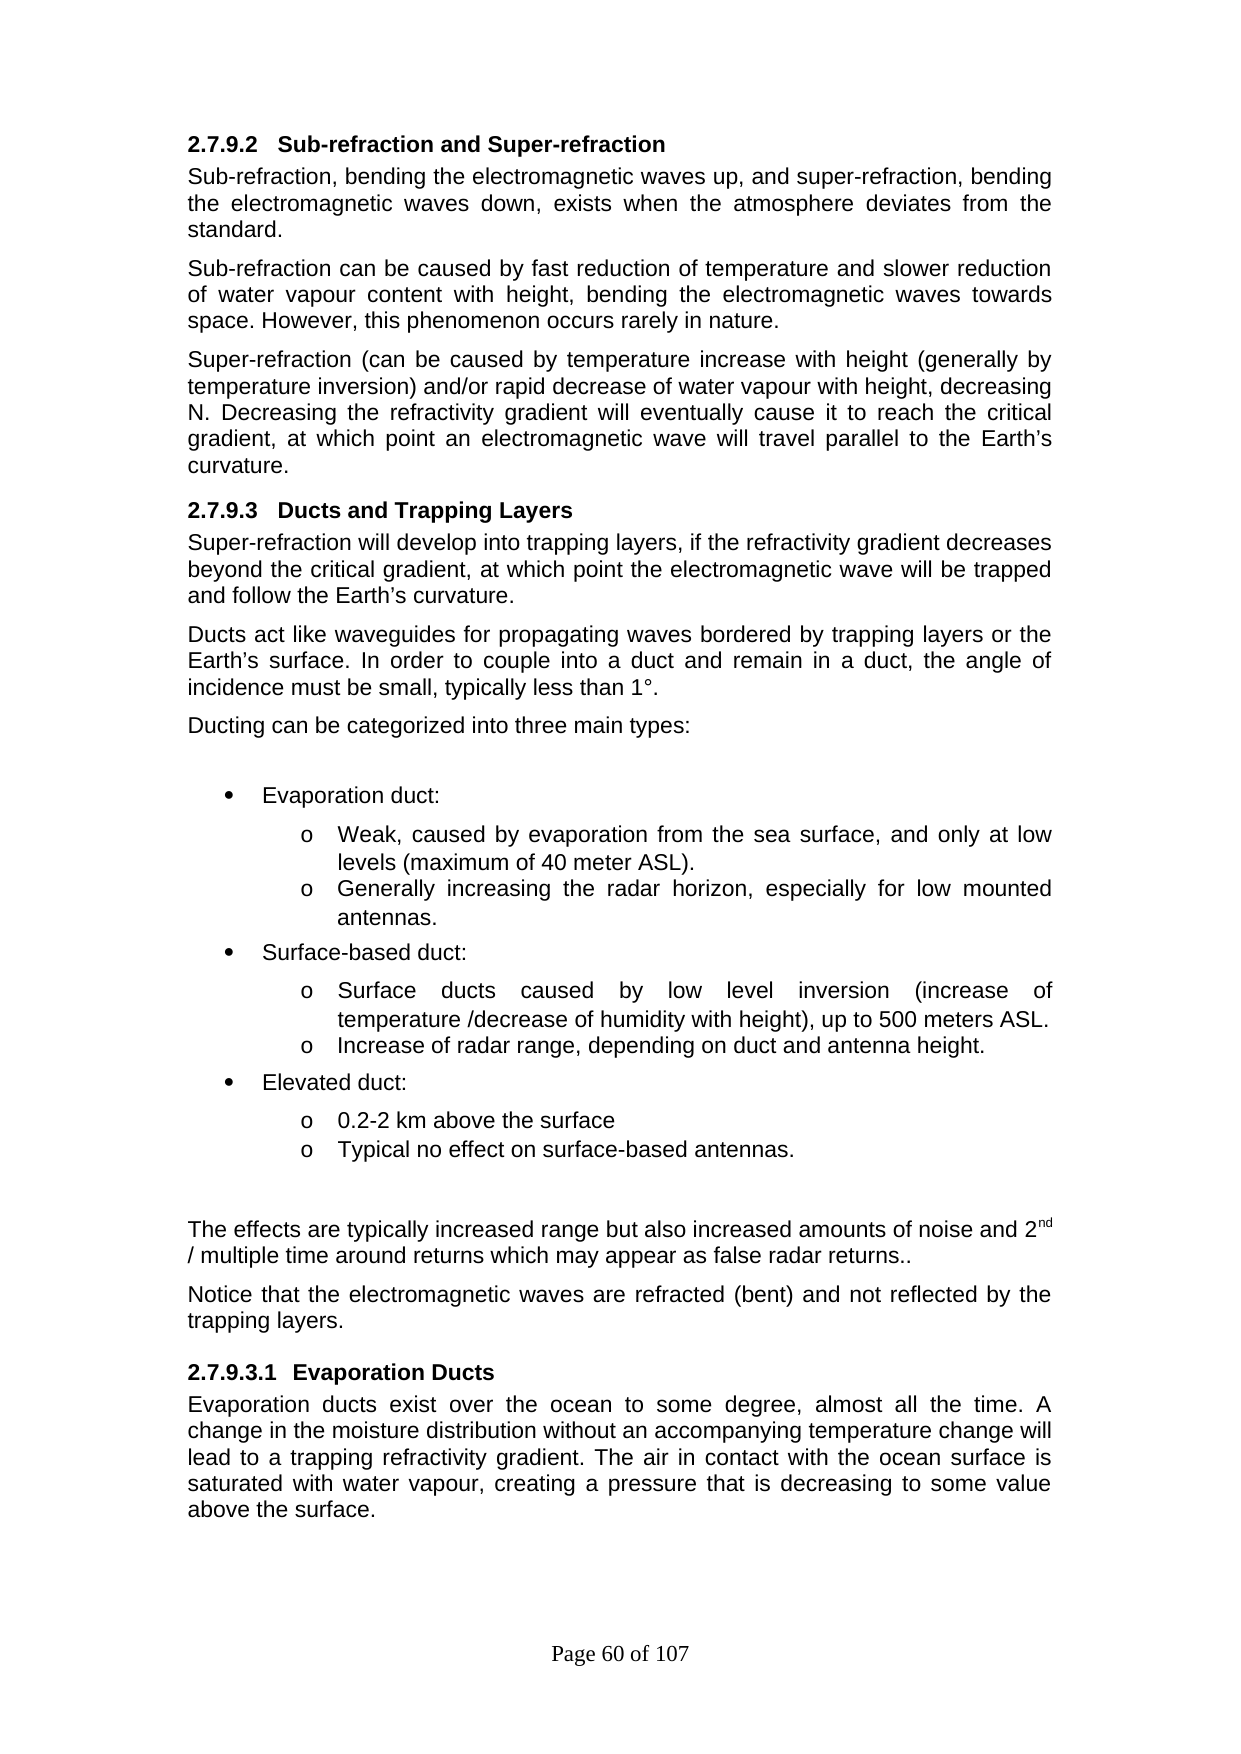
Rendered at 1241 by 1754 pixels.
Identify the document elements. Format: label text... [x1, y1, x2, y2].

text Super-refraction (can be caused by temperature increase with height (generally by temperature inversion) and/or rapid decrease of water vapour with height, decreasing N. Decreasing the refractivity gradient will eventually cause it to reach the critical gradient, at which point an electromagnetic wave will travel parallel to the Earth’s curvature. [187, 346, 1053, 478]
list Surface ducts caused by low level inversion (increase of temperature /decrease of humidity with height), up to 500 meters ASL. [300, 977, 1053, 1032]
text Sub-refraction can be caused by fast reduction of temperature and slower reduction of water vapour content with height, bending the electromagnetic waves towards space. However, this phenomenon occurs rarely in nature. [187, 255, 1053, 334]
subtitle Evaporation Ducts [187, 1358, 1053, 1385]
list 0.2-2 km above the surface [300, 1107, 1053, 1136]
list Elevated duct: [225, 1069, 1053, 1095]
text The effects are typically increased range but also increased amounts of noise and 2nd / multiple time around returns which may appear as false radar returns.. [187, 1216, 1053, 1268]
text Sub-refraction, bending the electromagnetic waves up, and super-refraction, bending the electromagnetic waves down, exists when the atmosphere deviates from the standard. [187, 163, 1053, 242]
list Surface-based duct: [225, 938, 1053, 965]
list Increase of radar range, depending on duct and antenna height. [300, 1032, 1053, 1060]
text Ducts act like waveguides for propagating waves bordered by trapping layers or the Earth’s surface. In order to couple into a duct and remain in a duct, the angle of incidence must be small, typically less than 1°. [187, 621, 1053, 700]
list Weak, caused by evaporation from the sea surface, and only at low levels (maximum of 40 meter ASL). [300, 821, 1053, 875]
text Notice that the electromagnetic waves are refracted (bent) and not reflected by the trapping layers. [187, 1281, 1053, 1333]
subtitle Sub-refraction and Super-refraction [187, 131, 1053, 157]
list Generally increasing the radar horizon, especially for low mounted antennas. [300, 875, 1053, 930]
text Super-refraction will develop into trapping layers, if the refractivity gradient decreases beyond the critical gradient, at which point the electromagnetic wave will be trapped and follow the Earth’s curvature. [187, 529, 1053, 608]
text Evaporation ducts exist over the ocean to some degree, almost all the time. A change in the moisture distribution without an accompanying temperature change will lead to a trapping refractivity gradient. The air in contact with the ocean surface is saturated with water vapour, creating a pressure that is decreasing to some value above the surface. [187, 1391, 1053, 1523]
list Typical no effect on surface-based antennas. [300, 1136, 1053, 1164]
text Ducting can be categorized into three main types: [187, 712, 1053, 739]
subtitle Ducts and Trapping Layers [187, 497, 1053, 523]
list Evaporation duct: [225, 782, 1053, 808]
